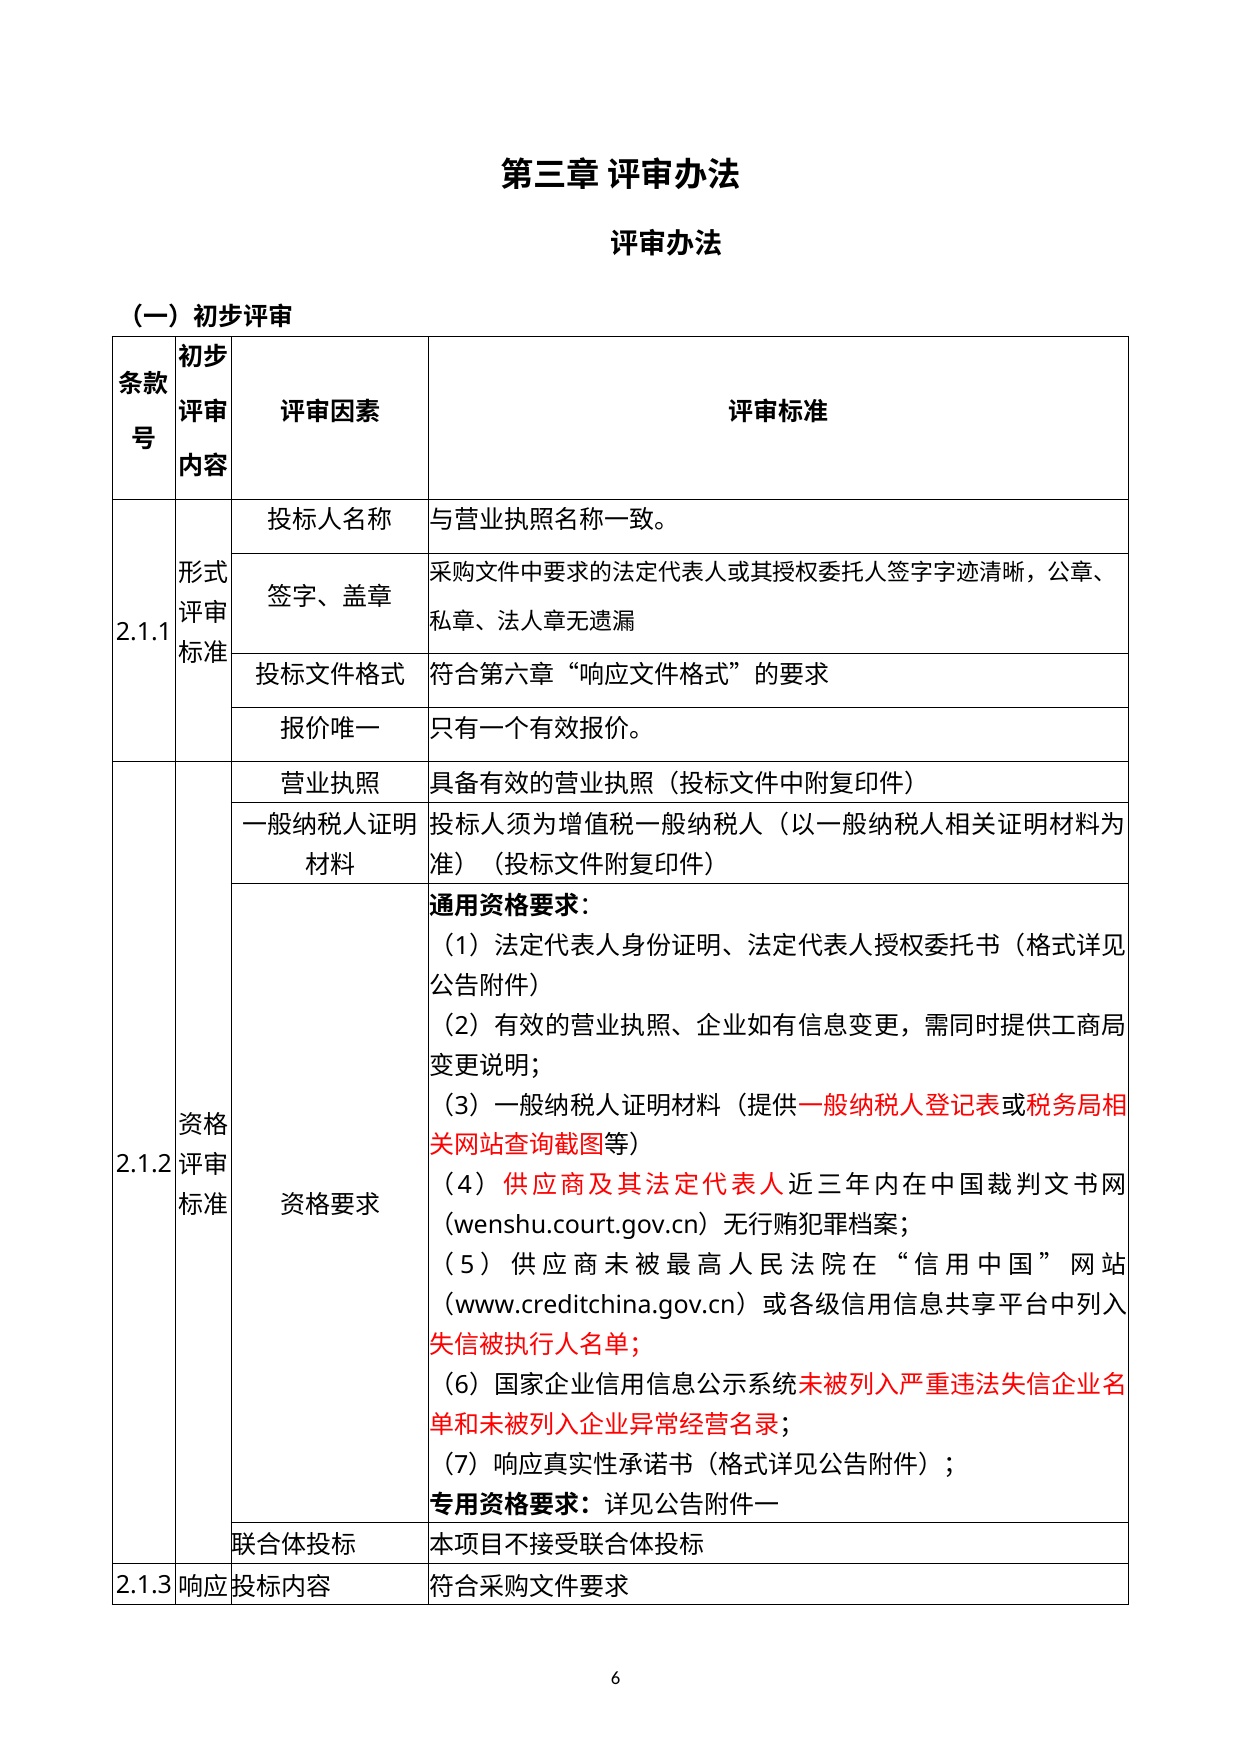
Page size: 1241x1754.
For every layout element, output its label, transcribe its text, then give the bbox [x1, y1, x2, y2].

table_cell 资格要求 [232, 884, 428, 1522]
table_cell 营业执照 [232, 762, 428, 802]
table_cell 2.1.1 [113, 500, 175, 761]
table_cell 具备有效的营业执照（投标文件中附复印件） [429, 762, 1128, 802]
table_cell 只有一个有效报价。 [429, 708, 1128, 761]
table_cell 投标人须为增值税一般纳税人（以一般纳税人相关证明材料为准）（投标文件附复印件） [429, 803, 1128, 883]
table_cell 符合采购文件要求 [429, 1564, 1128, 1604]
table_cell 签字、盖章 [232, 554, 428, 653]
table_cell 本项目不接受联合体投标 [429, 1523, 1128, 1563]
table_cell 形式评审标准 [176, 500, 231, 761]
table_cell 2.1.2 [113, 762, 175, 1563]
table_cell 投标人名称 [232, 500, 428, 552]
table_cell 通用资格要求： （1）法定代表人身份证明、法定代表人授权委托书（格式详见公告附件） （2）有效的营业执照、企业如有信息变更，需同时提供工商局变更说明； （3）一般纳税人证明材料（提供一般纳税人登记表或税务局相关网站查询截图等） （4）供应商及其法定代表人近三年内在中国裁判文书网（wenshu.court.gov.cn）无行贿犯罪档案； （5）供应商未被最高人民法院在“信用中国”网站（www.creditchina.gov.cn）或各级信用信息共享平台中列入失信被执行人名单； （6）国家企业信用信息公示系统未被列入严重违法失信企业名单和未被列入企业异常经营名录； （7）响应真实性承诺书（格式详见公告附件）； 专用资格要求：详见公告附件一 [429, 884, 1128, 1522]
table_header 评审因素 [232, 337, 428, 498]
table_cell 2.1.3 [113, 1564, 175, 1604]
table_header 初步评审内容 [176, 337, 231, 498]
table_cell 符合第六章“响应文件格式”的要求 [429, 654, 1128, 707]
table_cell 资格评审标准 [176, 762, 231, 1563]
table_cell 一般纳税人证明材料 [232, 803, 428, 883]
table_cell 响应性评审标准 [176, 1564, 231, 1604]
table_cell 投标内容 [232, 1564, 428, 1604]
table_cell 联合体投标 [232, 1523, 428, 1563]
table_cell 采购文件中要求的法定代表人或其授权委托人签字字迹清晰，公章、私章、法人章无遗漏 [429, 554, 1128, 653]
subtitle 第三章 评审办法 [118, 148, 1122, 196]
table_cell 投标文件格式 [232, 654, 428, 707]
list （一）初步评审 [118, 282, 1122, 336]
table_cell 与营业执照名称一致。 [429, 500, 1128, 552]
table_cell 报价唯一 [232, 708, 428, 761]
table_header 评审标准 [429, 337, 1128, 498]
table_header 条款号 [113, 337, 175, 498]
text 评审办法 [118, 221, 1122, 261]
